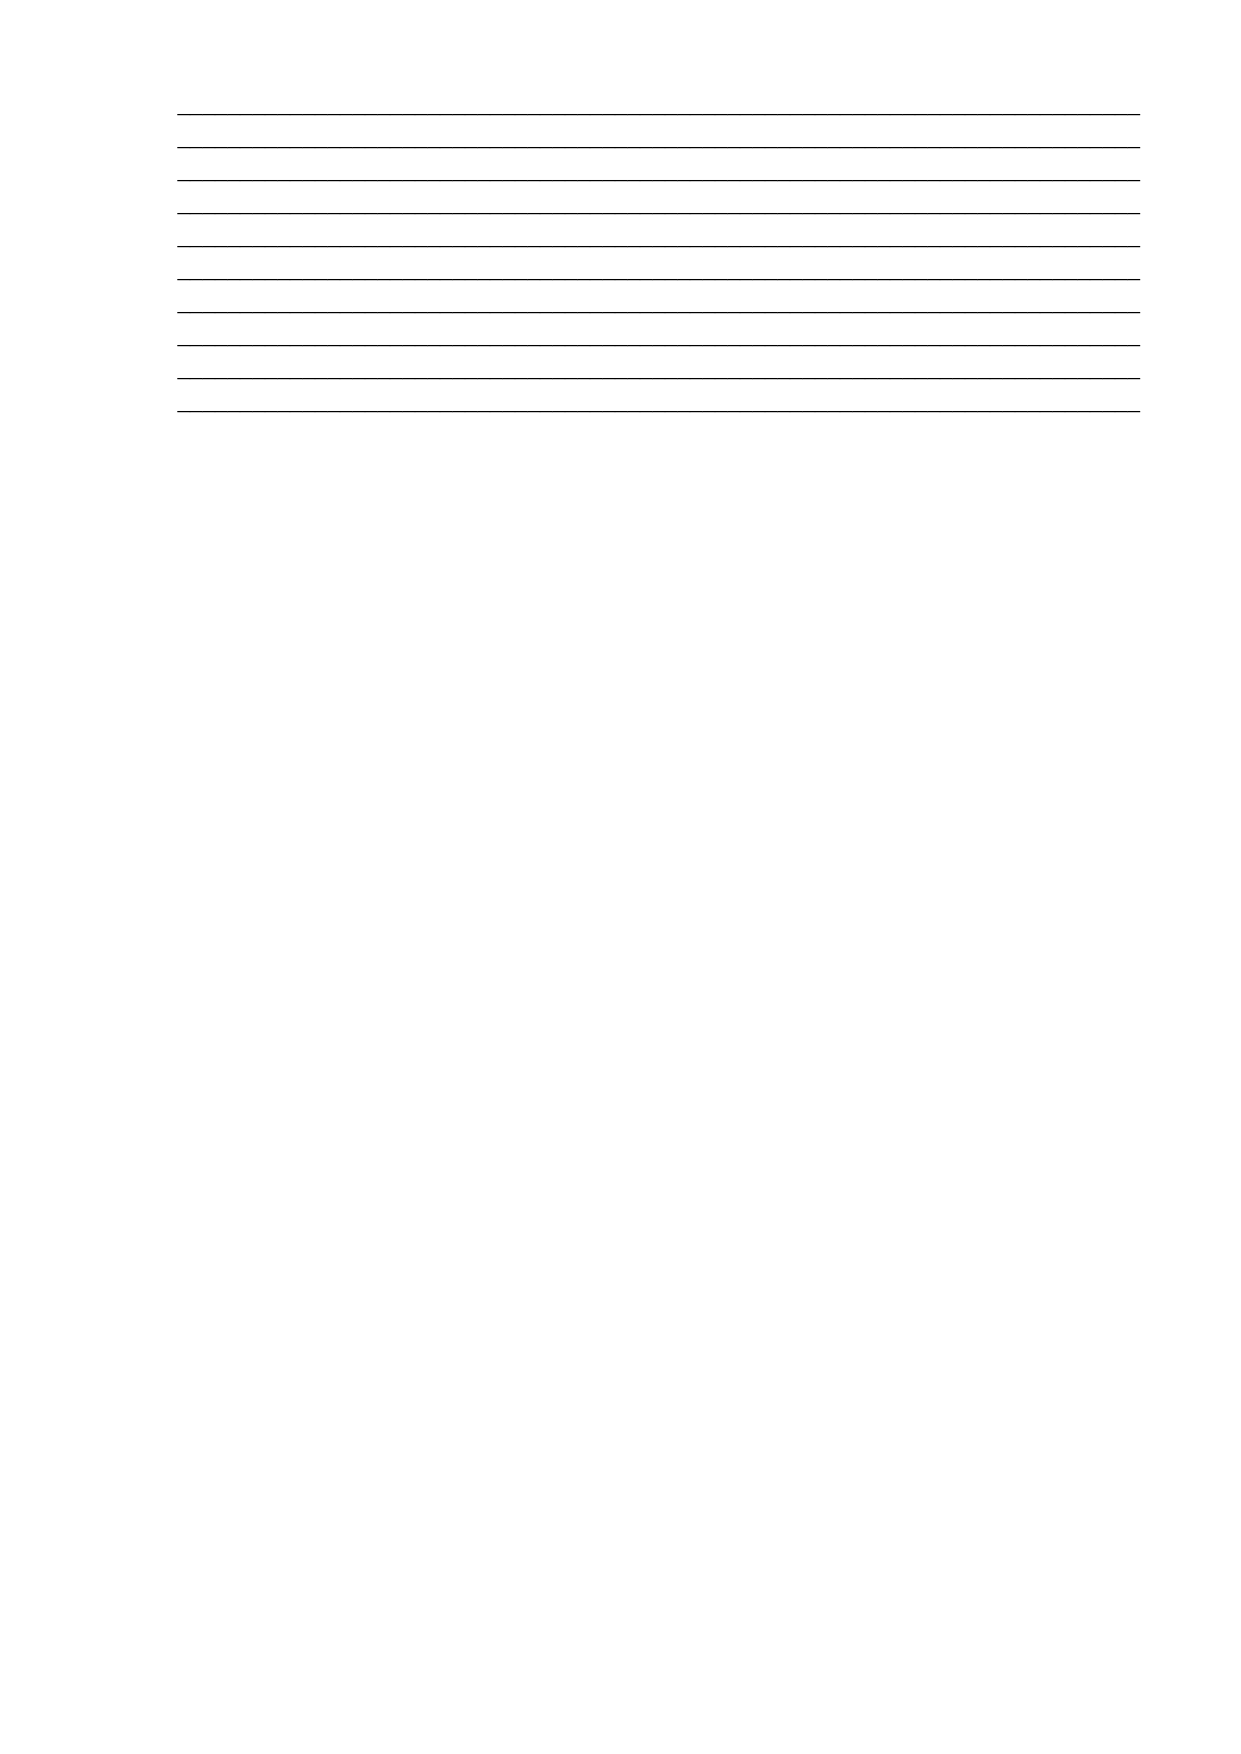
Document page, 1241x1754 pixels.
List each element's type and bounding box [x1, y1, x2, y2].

text [177, 89, 1152, 414]
